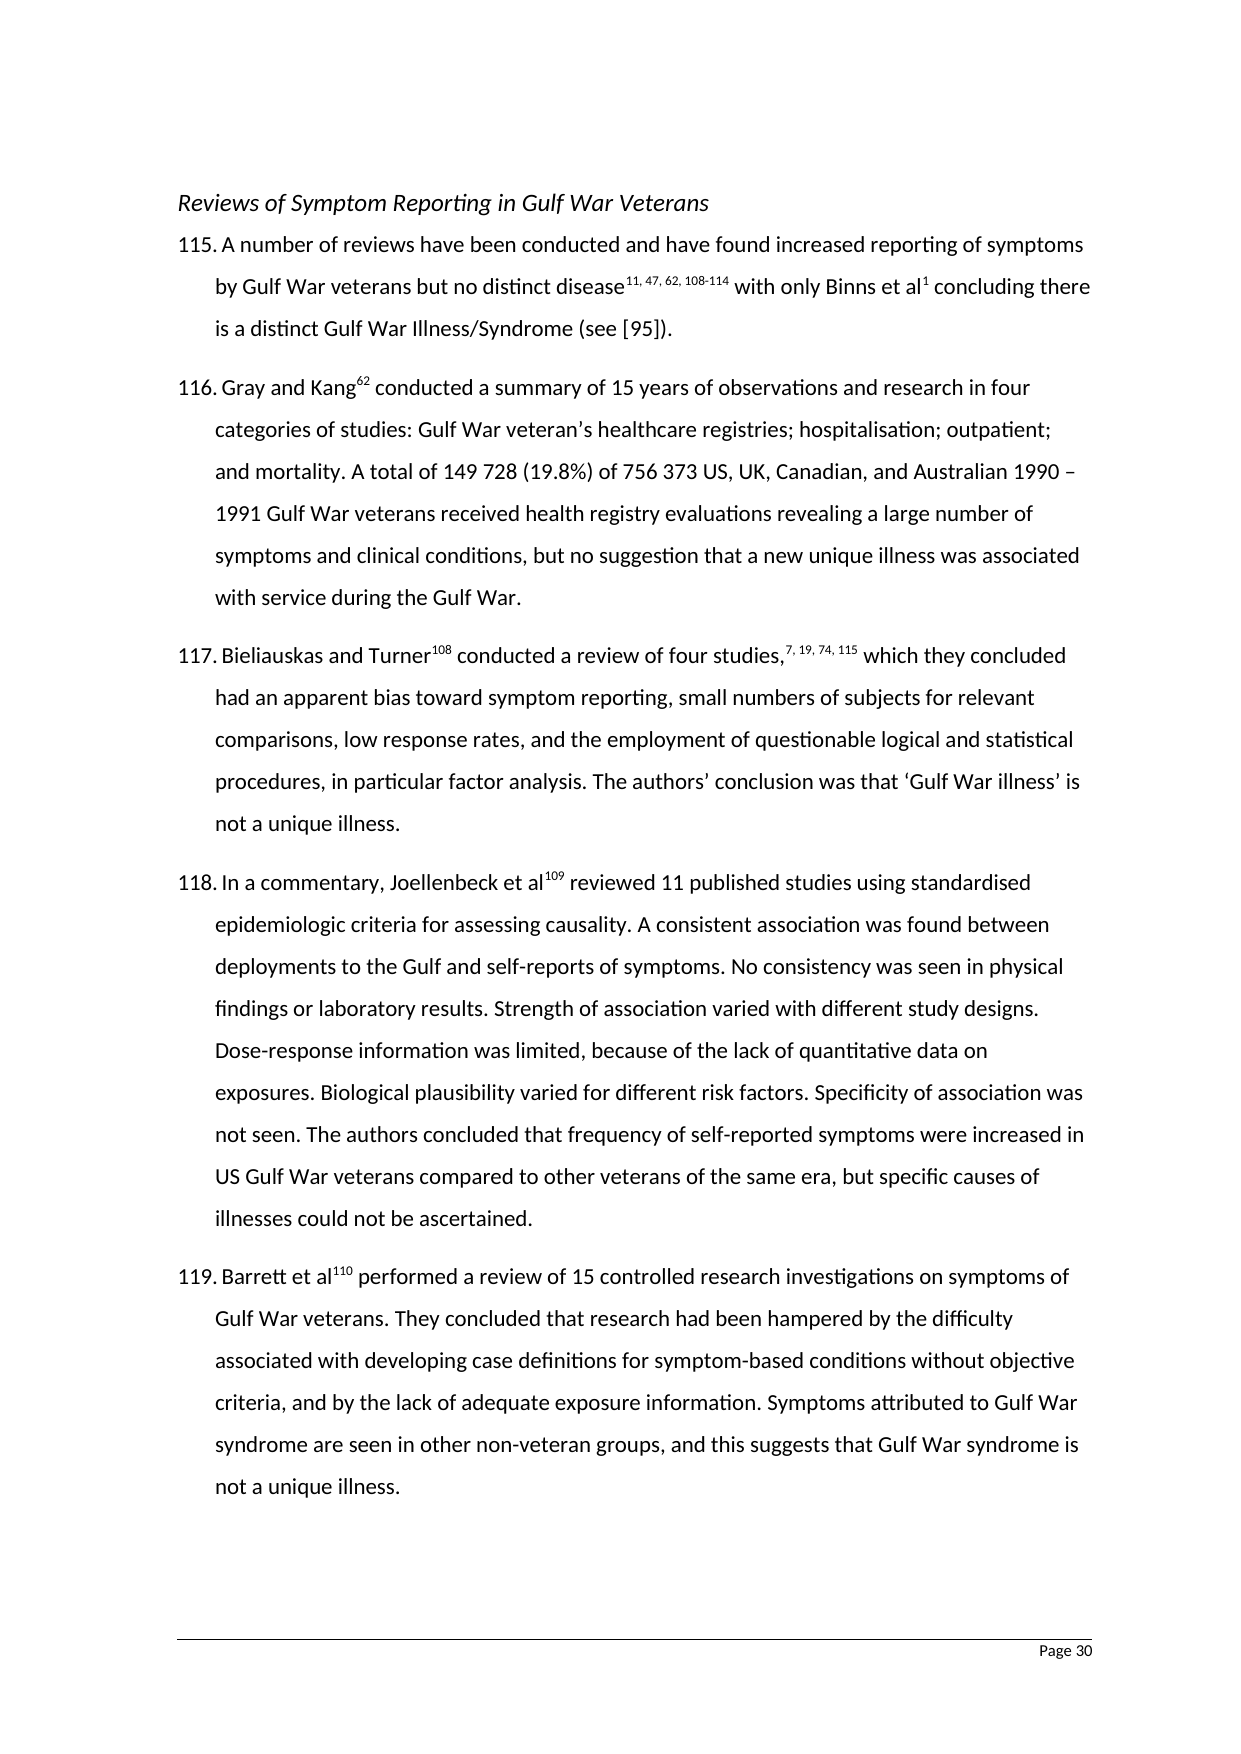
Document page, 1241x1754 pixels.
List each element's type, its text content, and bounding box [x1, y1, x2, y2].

text Bieliauskas and Turner108 conducted a review of four studies,7, 19, 74, 115 which they concluded had an apparent bias toward symptom reporting, small numbers of subjects for relevant comparisons, low response rates, and the employment of questionable logical and statistical procedures, in particular factor analysis. The authors’ conclusion was that ‘Gulf War illness’ is not a unique illness. [177, 641, 1092, 837]
text Barrett et al110 performed a review of 15 controlled research investigations on symptoms of Gulf War veterans. They concluded that research had been hampered by the difficulty associated with developing case definitions for symptom-based conditions without objective criteria, and by the lack of adequate exposure information. Symptoms attributed to Gulf War syndrome are seen in other non-veteran groups, and this suggests that Gulf War syndrome is not a unique illness. [177, 1262, 1092, 1500]
text A number of reviews have been conducted and have found increased reporting of symptoms by Gulf War veterans but no distinct disease11, 47, 62, 108-114 with only Binns et al1 concluding there is a distinct Gulf War Illness/Syndrome (see [95]). [177, 230, 1092, 342]
text In a commentary, Joellenbeck et al109 reviewed 11 published studies using standardised epidemiologic criteria for assessing causality. A consistent association was found between deployments to the Gulf and self-reports of symptoms. No consistency was seen in physical findings or laboratory results. Strength of association varied with different study designs. Dose-response information was limited, because of the lack of quantitative data on exposures. Biological plausibility varied for different risk factors. Specificity of association was not seen. The authors concluded that frequency of self-reported symptoms were increased in US Gulf War veterans compared to other veterans of the same era, but specific causes of illnesses could not be ascertained. [177, 868, 1092, 1232]
subtitle Reviews of Symptom Reporting in Gulf War Veterans [177, 187, 1092, 218]
text Gray and Kang62 conducted a summary of 15 years of observations and research in four categories of studies: Gulf War veteran’s healthcare registries; hospitalisation; outpatient; and mortality. A total of 149 728 (19.8%) of 756 373 US, UK, Canadian, and Australian 1990 – 1991 Gulf War veterans received health registry evaluations revealing a large number of symptoms and clinical conditions, but no suggestion that a new unique illness was associated with service during the Gulf War. [177, 373, 1092, 611]
